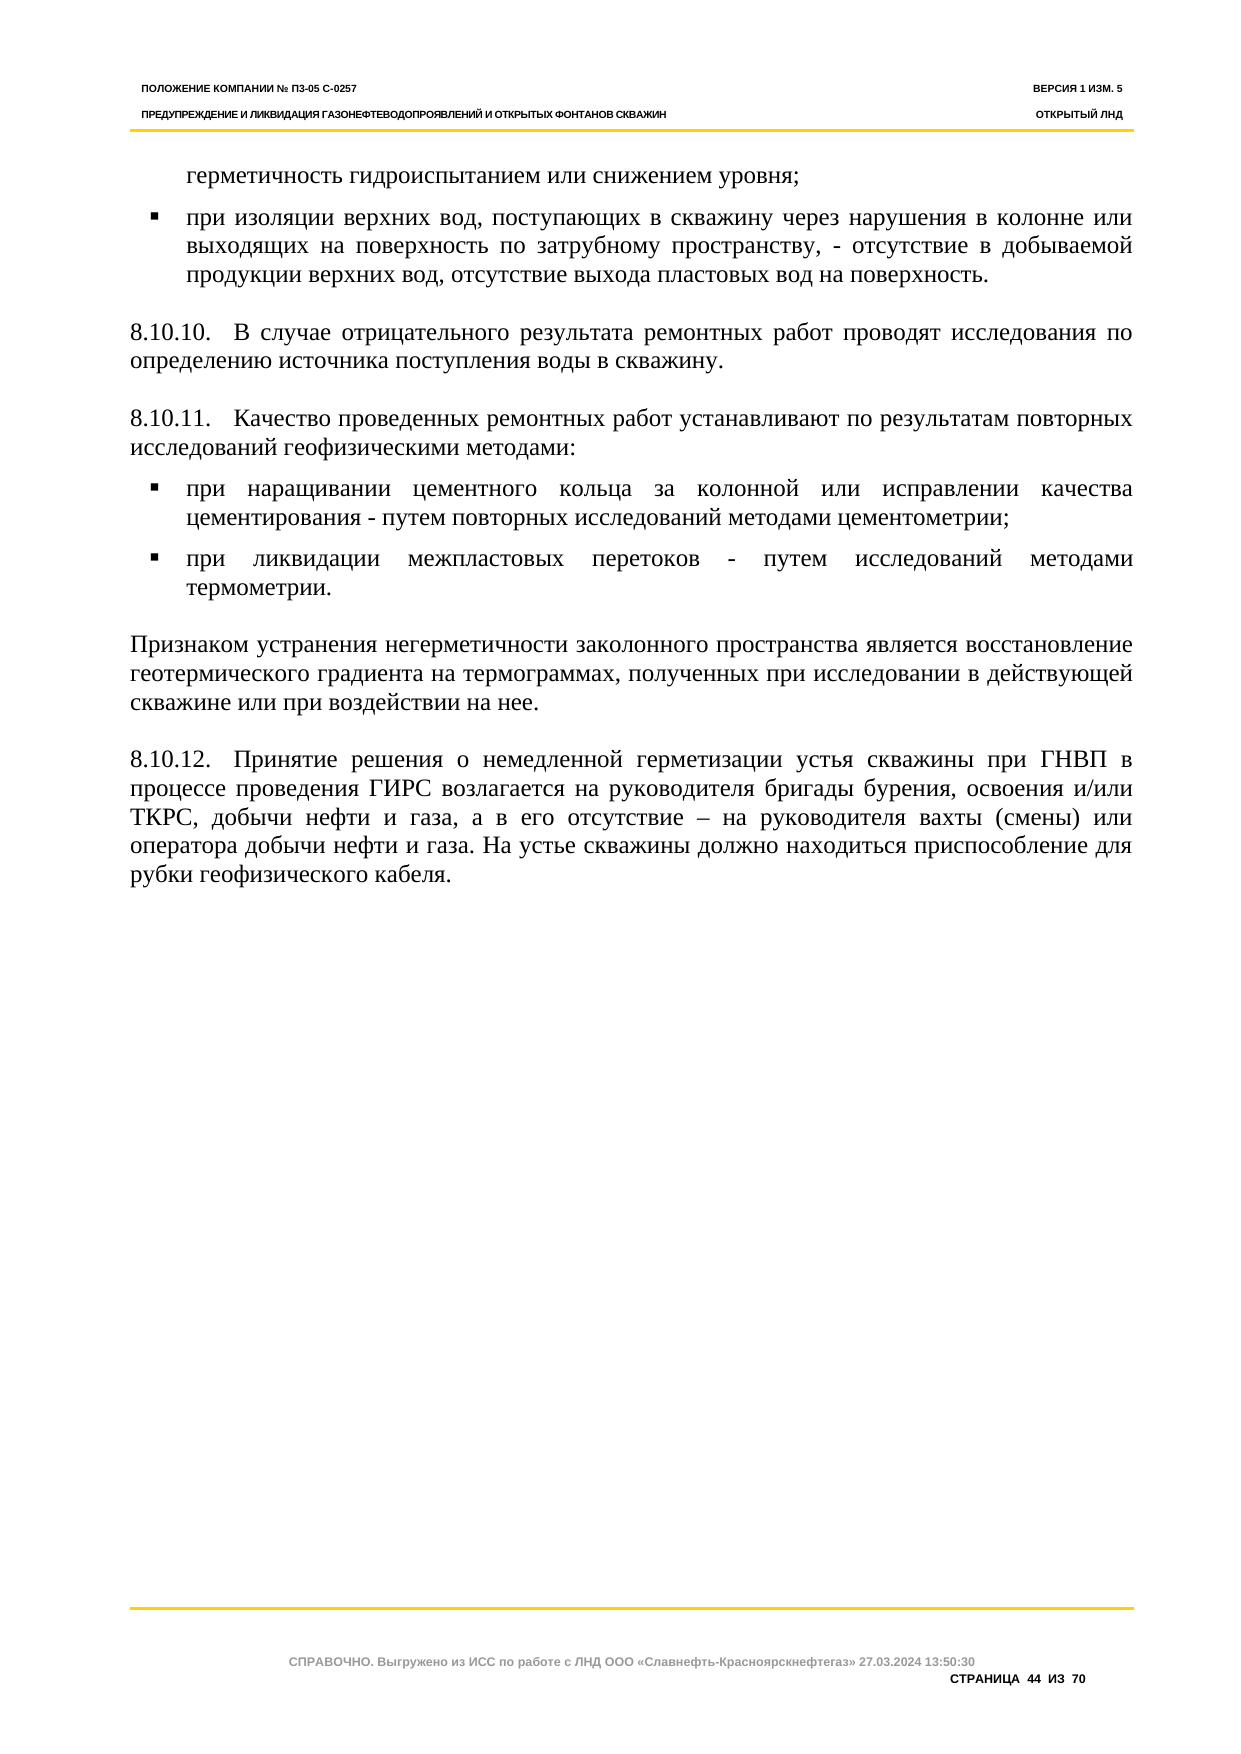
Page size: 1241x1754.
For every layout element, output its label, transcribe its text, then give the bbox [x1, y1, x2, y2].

text 8.10.10. В случае отрицательного результата ремонтных работ проводят исследования по определению источника поступления воды в скважину. [130, 317, 1134, 374]
text Признаком устранения негерметичности заколонного пространства является восстановление геотермического градиента на термограммах, полученных при исследовании в действующей скважине или при воздействии на нее. [130, 629, 1134, 716]
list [149, 161, 1134, 189]
list при ликвидации межпластовых перетоков - путем исследований методами термометрии. [149, 543, 1134, 601]
list при наращивании цементного кольца за колонной или исправлении качества цементирования - путем повторных исследований методами цементометрии; [149, 473, 1134, 531]
list при изоляции верхних вод, поступающих в скважину через нарушения в колонне или выходящих на поверхность по затрубному пространству, - отсутствие в добываемой продукции верхних вод, отсутствие выхода пластовых вод на поверхность. [149, 202, 1134, 288]
text 8.10.12. Принятие решения о немедленной герметизации устья скважины при ГНВП в процессе проведения ГИРС возлагается на руководителя бригады бурения, освоения и/или ТКРС, добычи нефти и газа, а в его отсутствие – на руководителя вахты (смены) или оператора добычи нефти и газа. На устье скважины должно находиться приспособление для рубки геофизического кабеля. [130, 744, 1134, 888]
text 8.10.11. Качество проведенных ремонтных работ устанавливают по результатам повторных исследований геофизическими методами: [130, 403, 1134, 461]
